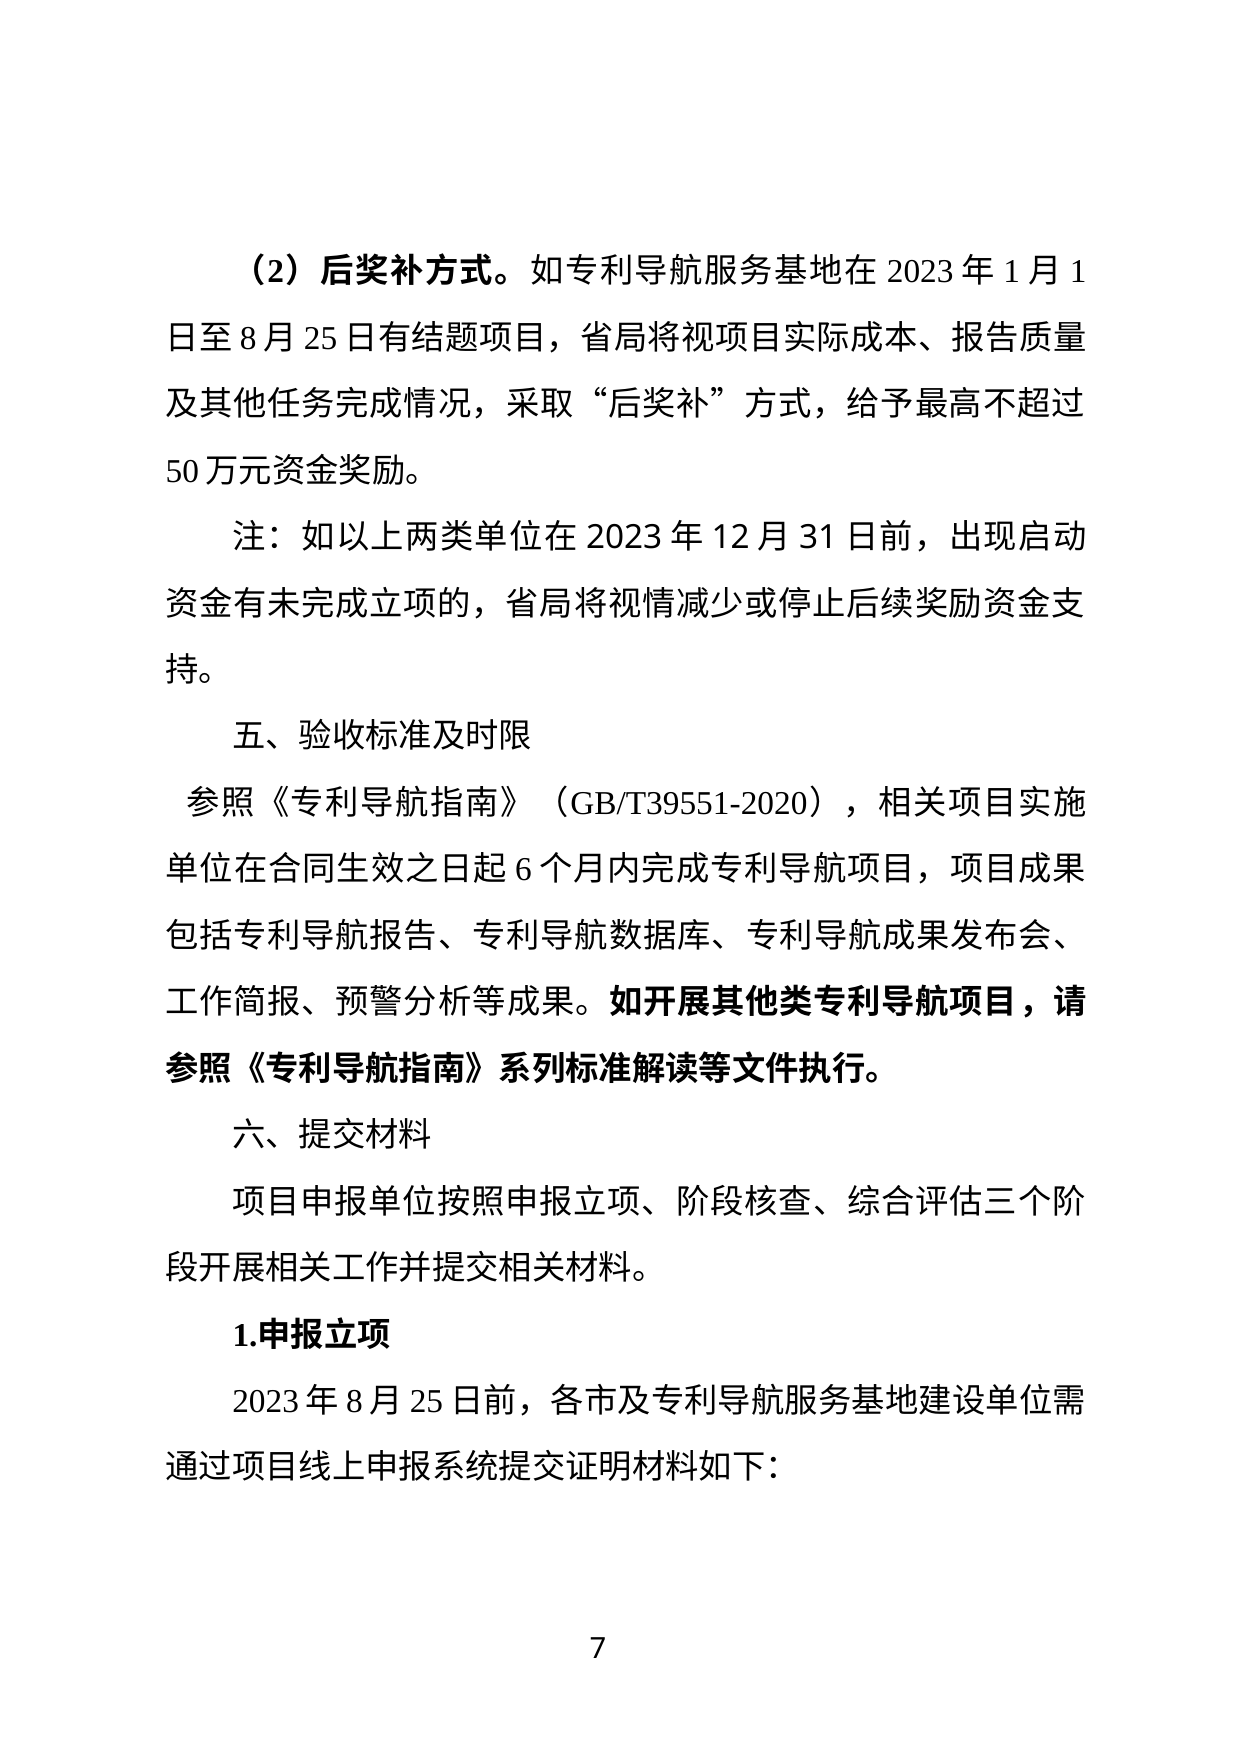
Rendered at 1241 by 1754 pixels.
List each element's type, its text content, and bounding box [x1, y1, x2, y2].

text 项目申报单位按照申报立项、阶段核查、综合评估三个阶段开展相关工作并提交相关材料。 [165, 1165, 1087, 1298]
list 2023年8月25日前，各市及专利导航服务基地建设单位需通过项目线上申报系统提交证明材料如下： [165, 1365, 1087, 1498]
text 五、验收标准及时限 [165, 700, 1087, 767]
text 六、提交材料 [165, 1099, 1087, 1165]
text 参照《专利导航指南》（GB/T39551-2020），相关项目实施单位在合同生效之日起6个月内完成专利导航项目，项目成果包括专利导航报告、专利导航数据库、专利导航成果发布会、工作简报、预警分析等成果。如开展其他类专利导航项目，请参照《专利导航指南》系列标准解读等文件执行。 [165, 767, 1087, 1099]
text 注：如以上两类单位在2023年12月31日前，出现启动资金有未完成立项的，省局将视情减少或停止后续奖励资金支持。 [165, 624, 1087, 700]
text （2）后奖补方式。如专利导航服务基地在2023年1月1日至8月25日有结题项目，省局将视项目实际成本、报告质量及其他任务完成情况，采取“后奖补”方式，给予最高不超过50万元资金奖励。 [165, 235, 1087, 377]
text （2）后奖补方式。如专利导航服务基地在2023年1月1日至8月25日有结题项目，省局将视项目实际成本、报告质量及其他任务完成情况，采取“后奖补”方式，给予最高不超过50万元资金奖励。 [165, 425, 1087, 501]
text 注：如以上两类单位在2023年12月31日前，出现启动资金有未完成立项的，省局将视情减少或停止后续奖励资金支持。 [165, 501, 1087, 576]
list 1.申报立项 [165, 1298, 1087, 1365]
